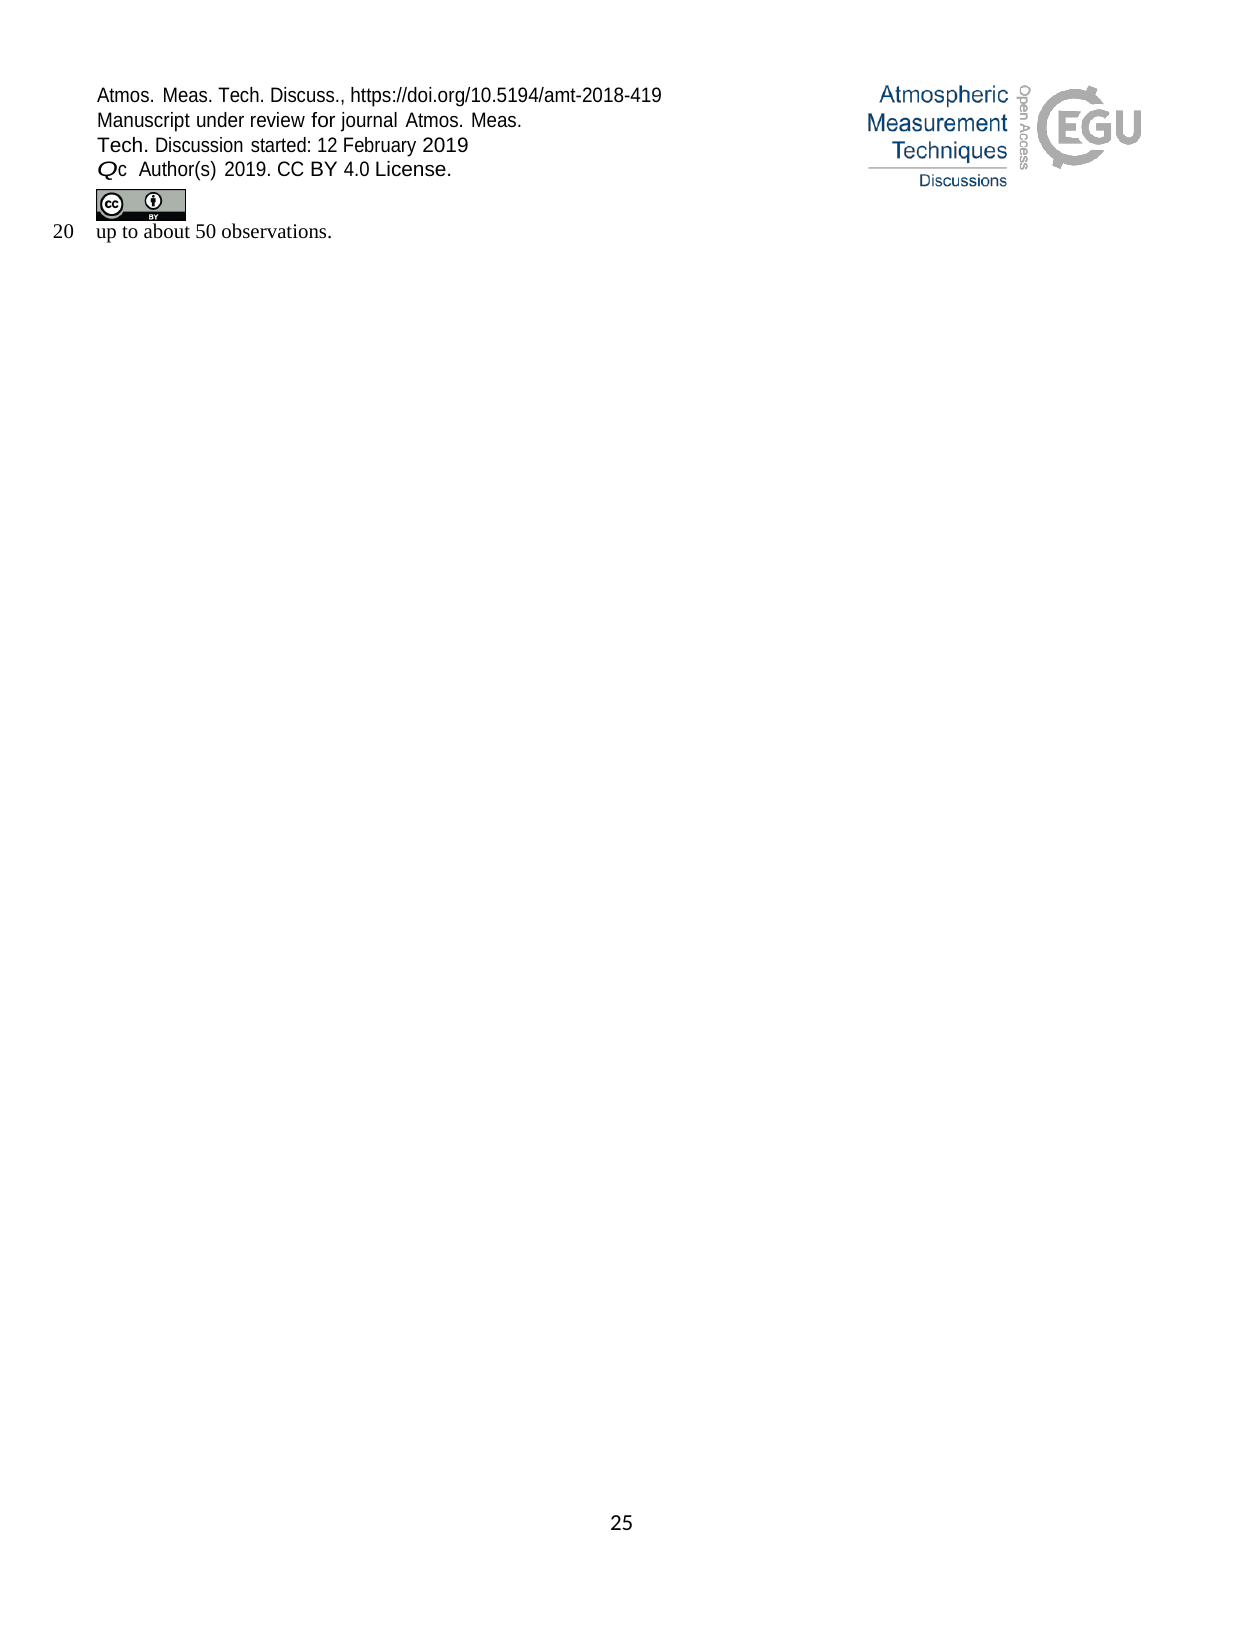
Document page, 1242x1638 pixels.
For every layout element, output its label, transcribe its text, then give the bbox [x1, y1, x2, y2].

picture [97, 190, 185, 219]
text 20 up to about 50 observations. [53, 219, 1158, 243]
picture [867, 84, 1141, 187]
